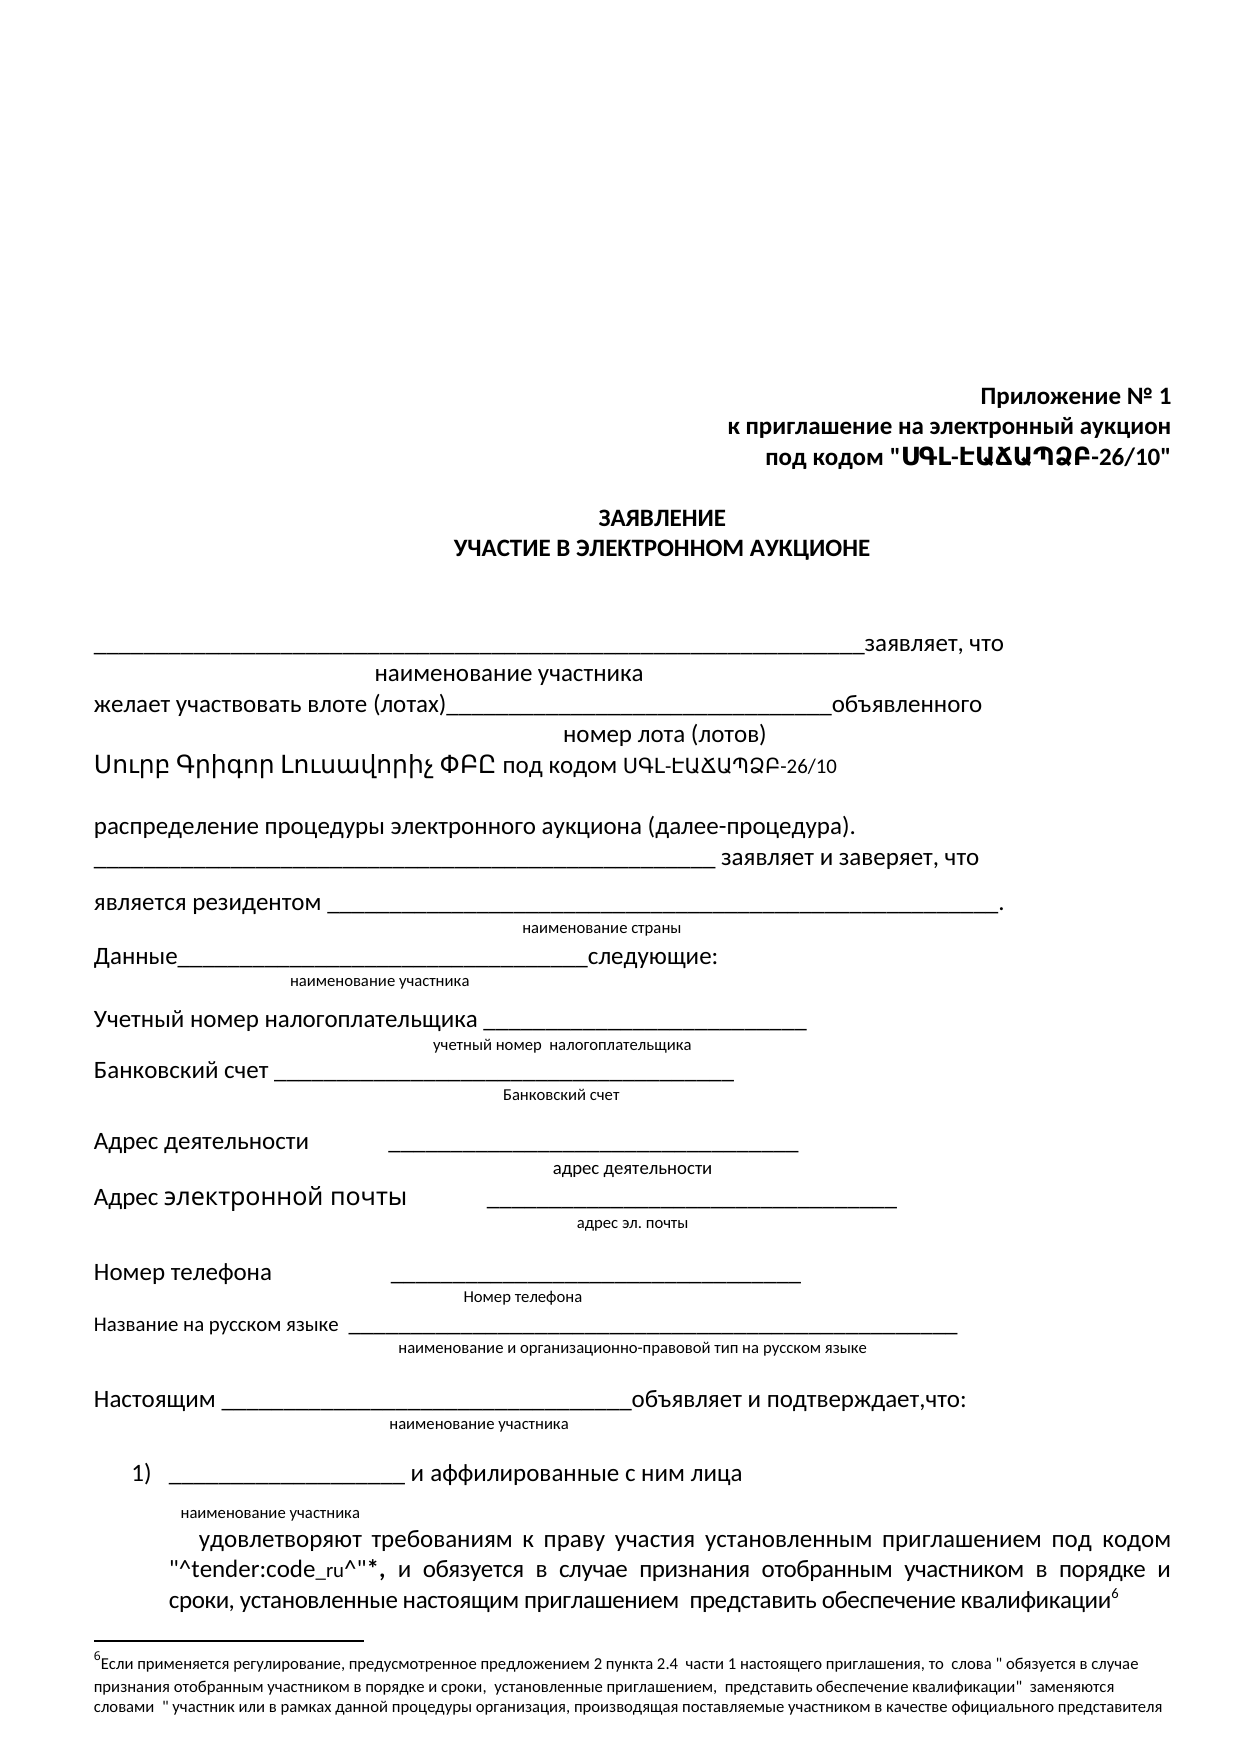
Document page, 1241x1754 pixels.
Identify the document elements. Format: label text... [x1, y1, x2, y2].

text ______________________________________________________________заявляет, что [94, 627, 1171, 657]
list удовлетворяют требованиям к праву участия установленным приглашением под кодом "^tender:code_ru^"*, и обязуется в случае признания отобранным участником в порядке и сроки, установленные настоящим приглашением представить обеспечение квалификации [169, 1523, 1171, 1614]
text наименование участника [94, 1502, 1171, 1523]
text под кодом "ՍԳԼ-ԷԱՃԱՊՁԲ-26/10" [94, 441, 1171, 472]
text наименование участника [389, 1414, 1171, 1434]
text __________________________________________________ заявляет и заверяет, что [94, 841, 1171, 871]
text УЧАСТИЕ В ЭЛЕКТРОННОМ АУКЦИОНЕ [94, 533, 1171, 563]
text наименование страны [522, 917, 1171, 937]
text Приложение № 1 [94, 380, 1171, 411]
text Адрес электронной почты _________________________________ [94, 1179, 1171, 1213]
text Номер телефона _________________________________ [94, 1256, 1171, 1287]
text Банковский счет [94, 1085, 1171, 1105]
text распределение процедуры электронного аукциона (далее-процедура). [94, 810, 1171, 841]
text Банковский счет _____________________________________ [94, 1054, 1171, 1085]
text к приглашение на электронный аукцион [94, 411, 1171, 441]
text желает участвовать влоте (лотах)_______________________________объявленного [94, 688, 1171, 718]
text является резидентом ______________________________________________________. [94, 886, 1171, 917]
text Настоящим _________________________________объявляет и подтверждает,что: [94, 1383, 1171, 1414]
text Данные_________________________________следующие: [94, 940, 1171, 970]
list ___________________ и аффилированные с ним лица [131, 1457, 1171, 1487]
text Սուրբ Գրիգոր Լուսավորիչ ՓԲԸ под кодом ՍԳԼ-ԷԱՃԱՊՁԲ-26/10 [94, 749, 1171, 779]
text номер лота (лотов) [552, 718, 1171, 749]
text учетный номер налогоплательщика [94, 1034, 1171, 1054]
text наименование участника [374, 657, 1171, 688]
text Адрес деятельности _________________________________ [94, 1125, 1171, 1156]
text Название на русском языке _________________________________________________ [94, 1307, 1171, 1337]
text Номер телефона [463, 1287, 1171, 1307]
text адрес деятельности [94, 1156, 1171, 1179]
text ЗАЯВЛЕНИЕ [94, 502, 1171, 533]
text наименование и организационно-правовой тип на русском языке [94, 1337, 1171, 1358]
text Учетный номер налогоплательщика __________________________ [94, 1003, 1171, 1034]
text адрес эл. почты [94, 1213, 1171, 1233]
text наименование участника [94, 970, 1171, 991]
